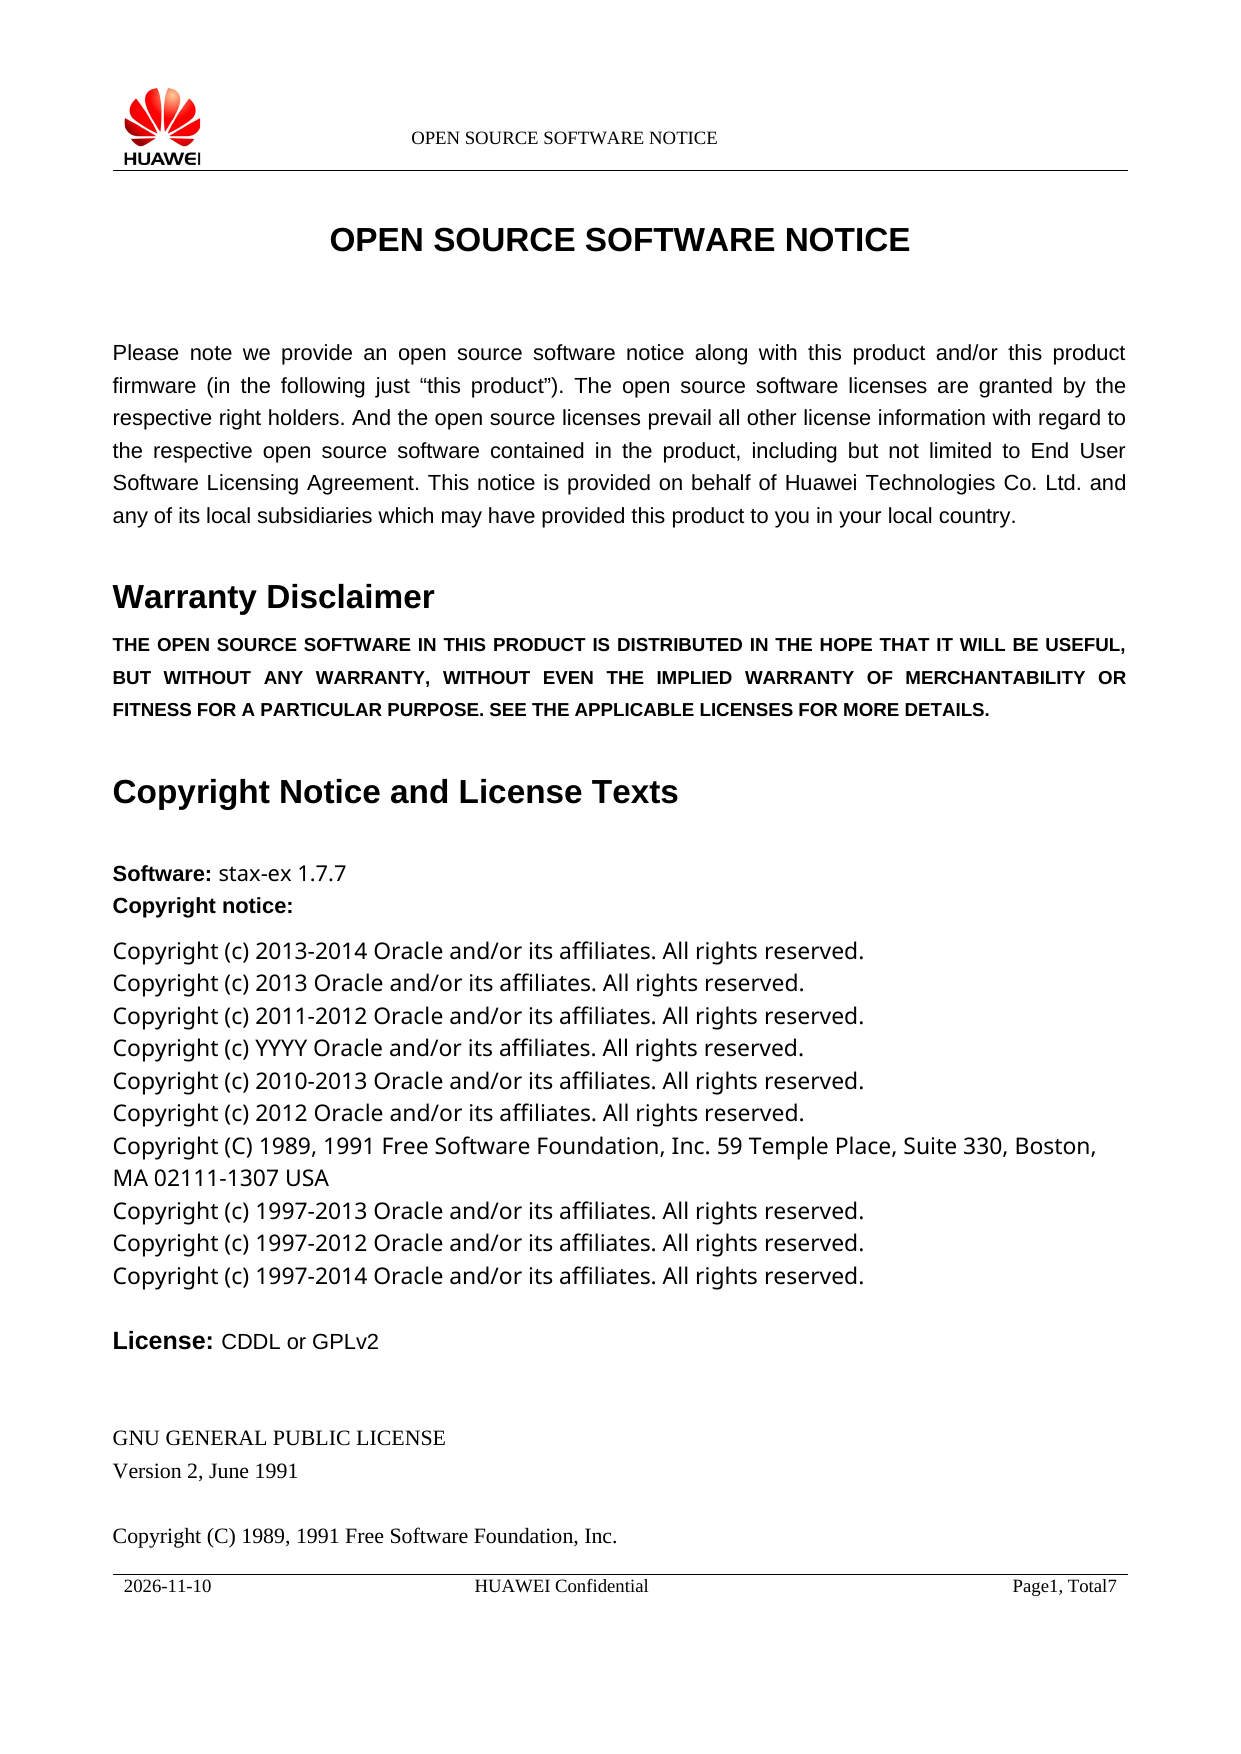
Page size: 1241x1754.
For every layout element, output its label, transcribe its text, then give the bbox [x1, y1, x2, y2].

text OPEN SOURCE SOFTWARE NOTICE [112, 206, 1128, 271]
title Software: stax-ex 1.7.7 [112, 856, 1128, 889]
text License: CDDL or GPLv2 [112, 1324, 1128, 1356]
text Copyright notice: [112, 889, 1128, 921]
picture [124, 88, 201, 165]
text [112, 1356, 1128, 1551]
text Copyright Notice and License Texts [112, 759, 1128, 824]
text Copyright (c) 2013-2014 Oracle and/or its affiliates. All rights reserved. Copyright (c) 2013 Oracle and/or its affiliates. All rights reserved. Copyright (c) 2011-2012 Oracle and/or its affiliates. All rights reserved. Copyright (c) YYYY Oracle and/or its affiliates. All rights reserved. Copyright (c) 2010-2013 Oracle and/or its affiliates. All rights reserved. Copyright (c) 2012 Oracle and/or its affiliates. All rights reserved. Copyright (C) 1989, 1991 Free Software Foundation, Inc. 59 Temple Place, Suite 330, Boston, MA 02111-1307 USA Copyright (c) 1997-2013 Oracle and/or its affiliates. All rights reserved. Copyright (c) 1997-2012 Oracle and/or its affiliates. All rights reserved. Copyright (c) 1997-2014 Oracle and/or its affiliates. All rights reserved. [112, 934, 1128, 1324]
text The open source software in this product is distributed in the hope that it will be useful, but WITHOUT ANY WARRANTY, without even the implied warranty of MERCHANTABILITY or FITNESS FOR A PARTICULAR PURPOSE. See the applicable licenses for more details. [112, 629, 1128, 726]
text Warranty Disclaimer [112, 564, 1128, 629]
text Please note we provide an open source software notice along with this product and/or this product firmware (in the following just “this product”). The open source software licenses are granted by the respective right holders. And the open source licenses prevail all other license information with regard to the respective open source software contained in the product, including but not limited to End User Software Licensing Agreement. This notice is provided on behalf of Huawei Technologies Co. Ltd. and any of its local subsidiaries which may have provided this product to you in your local country. [112, 336, 1128, 531]
